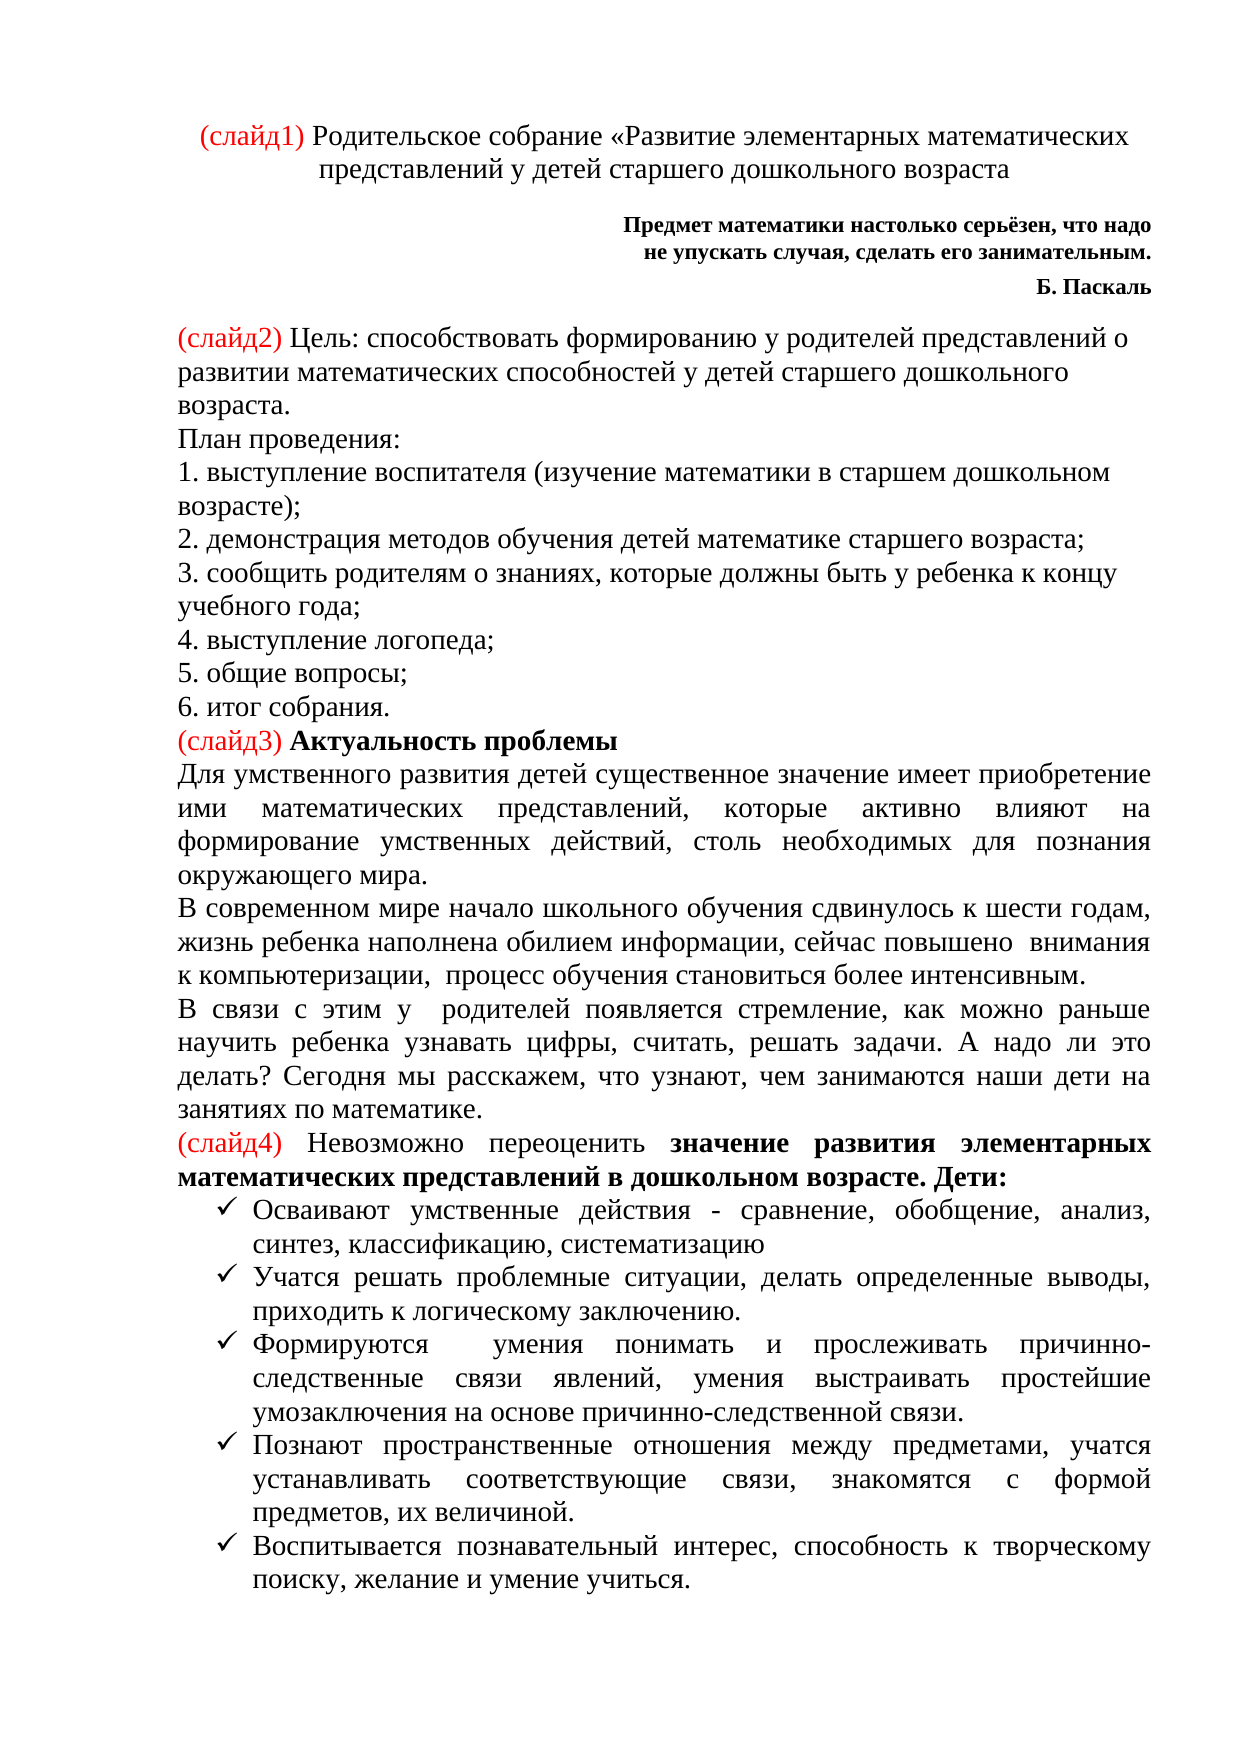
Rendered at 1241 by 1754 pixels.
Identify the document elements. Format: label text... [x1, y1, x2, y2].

list Познают пространственные отношения между предметами, учатся устанавливать соответствующие связи, знакомятся с формой предметов, их величиной. [215, 1427, 1152, 1528]
text (слайд4) Невозможно переоценить значение развития элементарных математических представлений в дошкольном возрасте. Дети: [177, 1125, 1152, 1192]
text (слайд1) Родительское собрание «Развитие элементарных математических представлений у детей старшего дошкольного возраста [177, 118, 1152, 185]
list Осваивают умственные действия - сравнение, обобщение, анализ, синтез, классификацию, систематизацию [215, 1192, 1152, 1259]
text Для умственного развития детей существенное значение имеет приобретение ими математических представлений, которые активно влияют на формирование умственных действий, столь необходимых для познания окружающего мира. [177, 756, 1152, 890]
text 6. итог собрания. [177, 689, 1152, 723]
text Предмет математики настолько серьёзен, что надо [177, 212, 1152, 238]
text В связи с этим у родителей появляется стремление, как можно раньше научить ребенка узнавать цифры, считать, решать задачи. А надо ли это делать? Сегодня мы расскажем, что узнают, чем занимаются наши дети на занятиях по математике. [177, 991, 1152, 1125]
text (слайд2) Цель: способствовать формированию у родителей представлений о развитии математических способностей у детей старшего дошкольного возраста. План проведения: 1. выступление воспитателя (изучение математики в старшем дошкольном возрасте); 2. демонстрация методов обучения детей математике старшего возраста; 3. сообщить родителям о знаниях, которые должны быть у ребенка к концу учебного года; [177, 320, 1152, 622]
list Воспитывается познавательный интерес, способность к творческому поиску, желание и умение учиться. [215, 1528, 1152, 1595]
text 4. выступление логопеда; 5. общие вопросы; [177, 622, 1152, 689]
list Формируются умения понимать и прослеживать причинно-следственные связи явлений, умения выстраивать простейшие умозаключения на основе причинно-следственной связи. [215, 1327, 1152, 1427]
text Б. Паскаль [177, 264, 1152, 299]
text (слайд3) Актуальность проблемы [177, 723, 1152, 756]
text не упускать случая, сделать его занимательным. [177, 238, 1152, 264]
list Учатся решать проблемные ситуации, делать определенные выводы, приходить к логическому заключению. [215, 1259, 1152, 1327]
text В современном мире начало школьного обучения сдвинулось к шести годам, жизнь ребенка наполнена обилием информации, сейчас повышено внимания к компьютеризации, процесс обучения становиться более интенсивным. [177, 890, 1152, 991]
